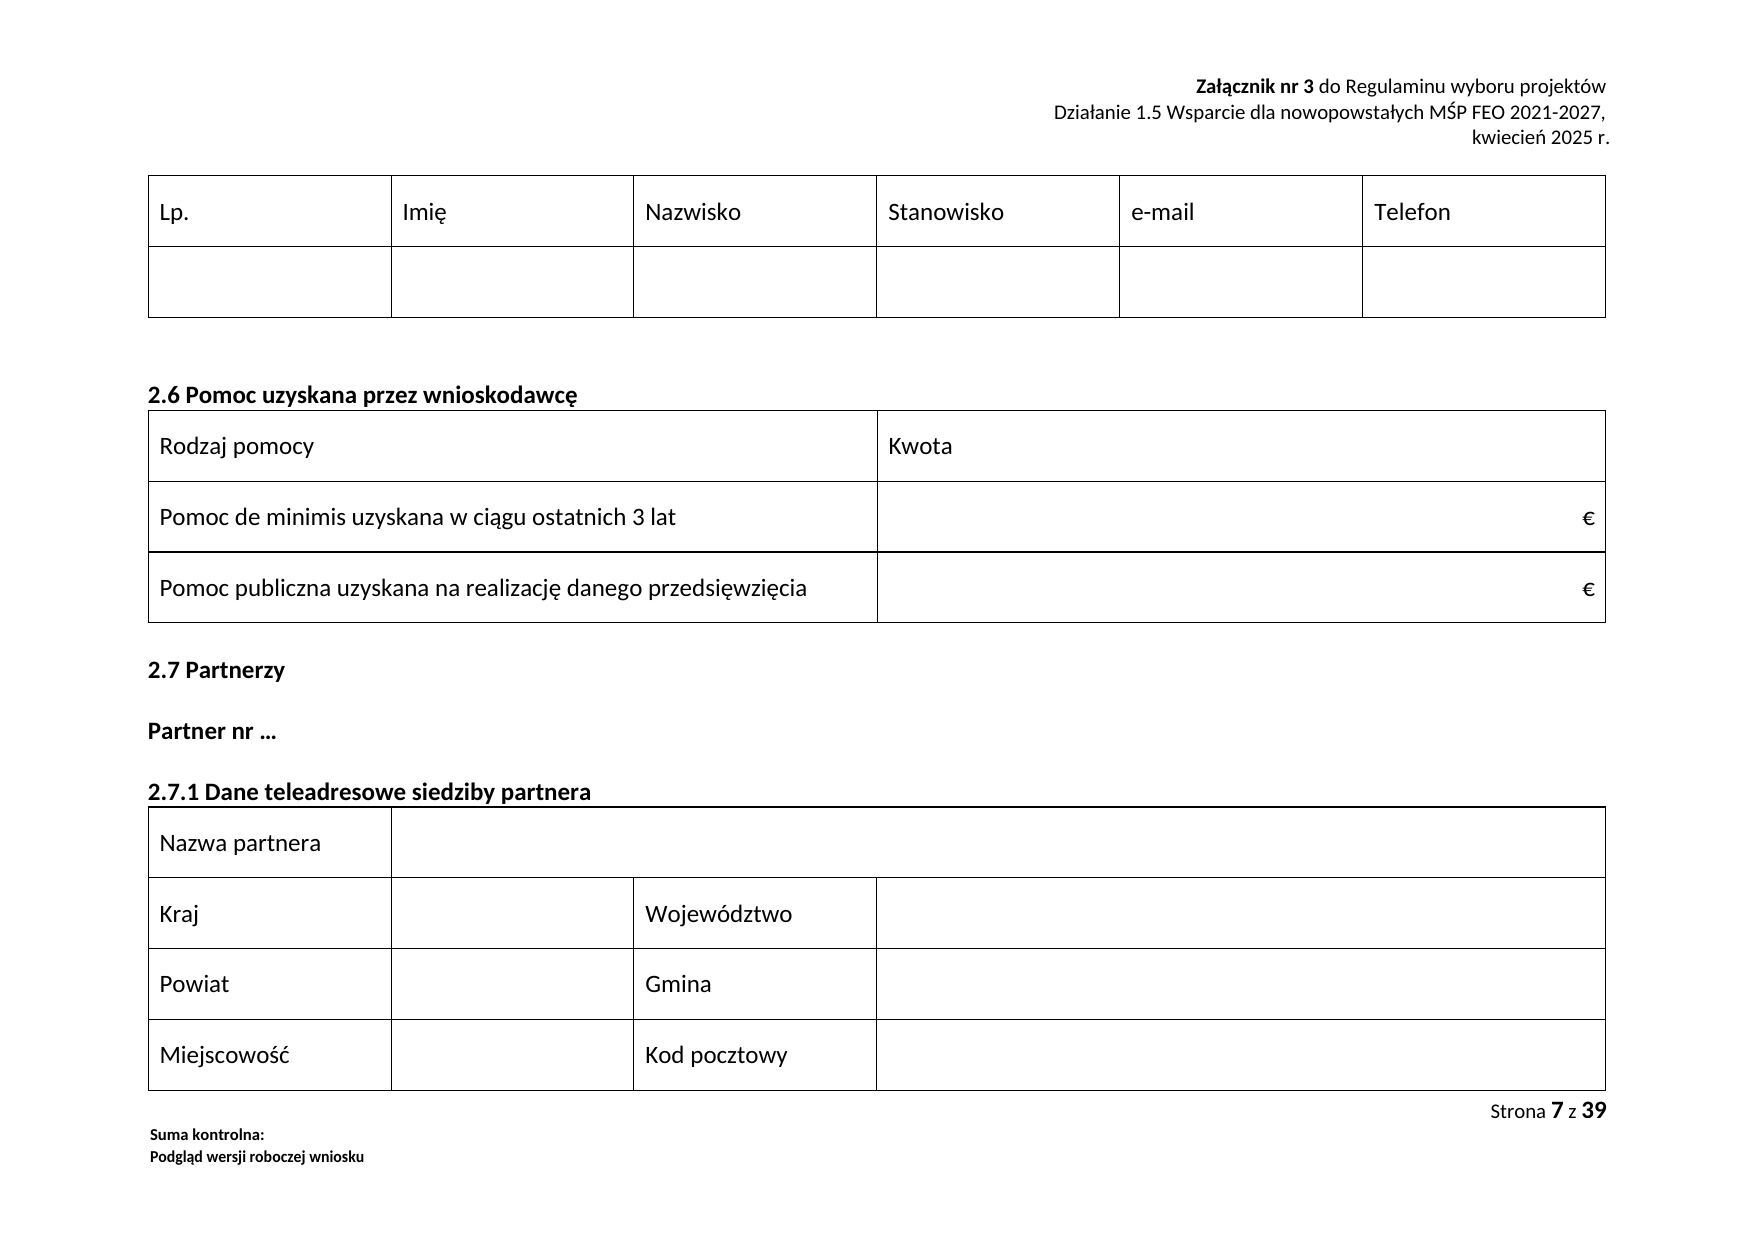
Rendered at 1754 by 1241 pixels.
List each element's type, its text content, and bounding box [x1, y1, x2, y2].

table_cell [877, 878, 1605, 948]
table_cell Powiat [149, 949, 391, 1019]
table_cell [1363, 247, 1605, 317]
table_header [392, 808, 1605, 877]
table_cell Kod pocztowy [634, 1020, 876, 1090]
table_cell Gmina [634, 949, 876, 1019]
table_cell [1120, 247, 1362, 317]
table_cell € [878, 482, 1605, 551]
table_header Telefon [1363, 176, 1605, 246]
table_cell Miejscowość [149, 1020, 391, 1090]
text Partner nr … [148, 715, 1606, 745]
table_cell Kraj [149, 878, 391, 948]
table_header Kwota [878, 411, 1605, 481]
table_cell [392, 247, 633, 317]
table_header Rodzaj pomocy [149, 411, 877, 481]
table_cell [877, 247, 1119, 317]
table_cell Pomoc publiczna uzyskana na realizację danego przedsięwzięcia [149, 553, 877, 622]
table_cell Województwo [634, 878, 876, 948]
table_cell [392, 949, 633, 1019]
table_cell [634, 247, 876, 317]
table_cell € [878, 553, 1605, 622]
table_cell Pomoc de minimis uzyskana w ciągu ostatnich 3 lat [149, 482, 877, 551]
table_cell [149, 247, 391, 317]
table_header e-mail [1120, 176, 1362, 246]
text 2.6 Pomoc uzyskana przez wnioskodawcę [148, 379, 1606, 410]
table_cell [392, 1020, 633, 1090]
table_header Lp. [149, 176, 391, 246]
table_cell [392, 878, 633, 948]
text 2.7.1 Dane teleadresowe siedziby partnera [148, 776, 1606, 806]
table_header Nazwisko [634, 176, 876, 246]
table_header Imię [392, 176, 633, 246]
table_cell [877, 949, 1605, 1019]
table_header Stanowisko [877, 176, 1119, 246]
text 2.7 Partnerzy [148, 654, 1606, 684]
table_header Nazwa partnera [149, 808, 391, 877]
table_cell [877, 1020, 1605, 1090]
